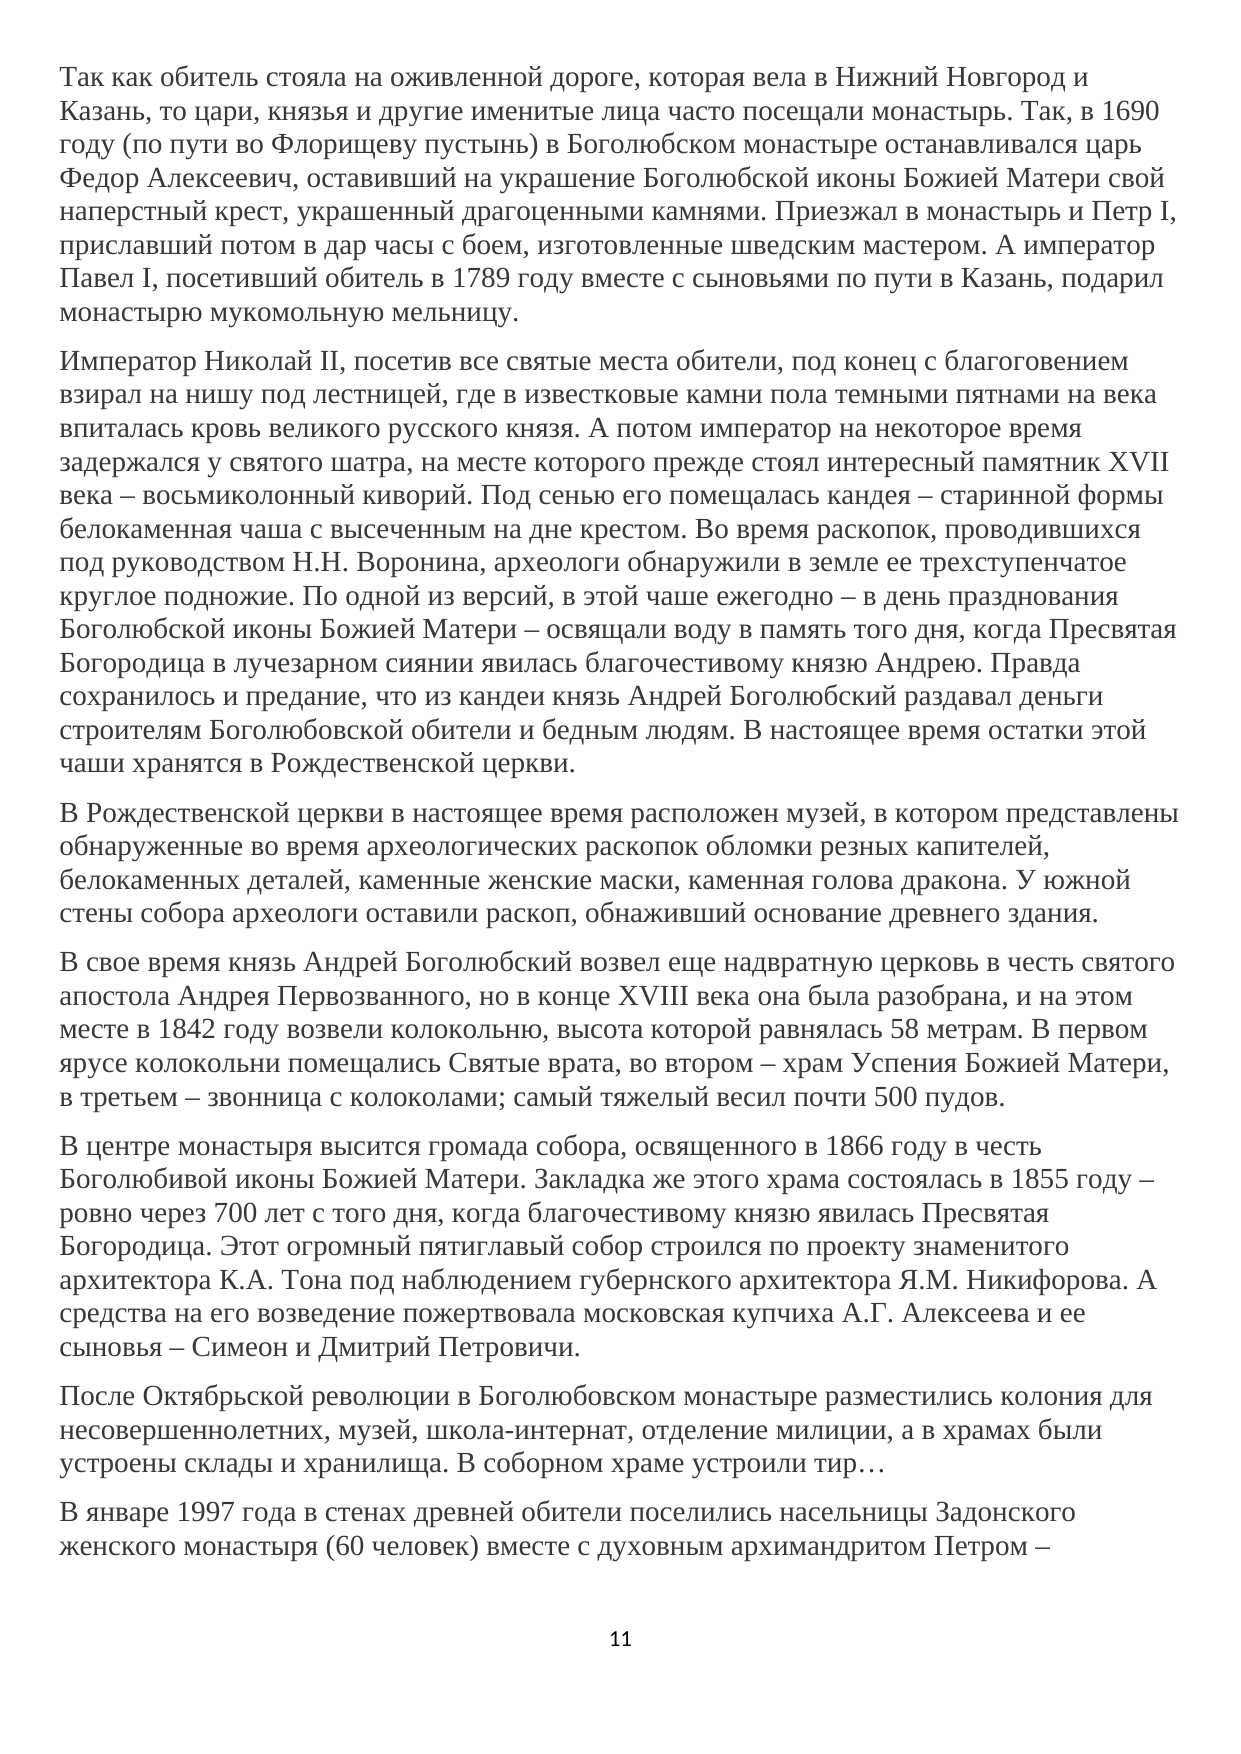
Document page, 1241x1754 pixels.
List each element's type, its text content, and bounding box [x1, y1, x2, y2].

text Император Николай II, посетив все святые места обители, под конец с благоговением взирал на нишу под лестницей, где в известковые камни пола темными пятнами на века впиталась кровь великого русского князя. А потом император на некоторое время задержался у святого шатра, на месте которого прежде стоял интересный памятник XVII века – восьмиколонный киворий. Под сенью его помещалась кандея – старинной формы белокаменная чаша с высеченным на дне крестом. Во время раскопок, проводившихся под руководством Н.Н. Воронина, археологи обнаружили в земле ее трехступенчатое круглое подножие. По одной из версий, в этой чаше ежегодно – в день празднования Боголюбской иконы Божией Матери – освящали воду в память того дня, когда Пресвятая Богородица в лучезарном сиянии явилась благочестивому князю Андрею. Правда сохранилось и предание, что из кандеи князь Андрей Боголюбский раздавал деньги строителям Боголюбовской обители и бедным людям. В настоящее время остатки этой чаши хранятся в Рождественской церкви. [59, 343, 1181, 779]
text В свое время князь Андрей Боголюбский возвел еще надвратную церковь в честь святого апостола Андрея Первозванного, но в конце XVIII века она была разобрана, и на этом месте в 1842 году возвели колокольню, высота которой равнялась 58 метрам. В первом ярусе колокольни помещались Святые врата, во втором – храм Успения Божией Матери, в третьем – звонница с колоколами; самый тяжелый весил почти 500 пудов. [59, 944, 1181, 1112]
text Так как обитель стояла на оживленной дороге, которая вела в Нижний Новгород и Казань, то цари, князья и другие именитые лица часто посещали монастырь. Так, в 1690 году (по пути во Флорищеву пустынь) в Боголюбском монастыре останавливался царь Федор Алексеевич, оставивший на украшение Боголюбской иконы Божией Матери свой наперстный крест, украшенный драгоценными камнями. Приезжал в монастырь и Петр I, приславший потом в дар часы с боем, изготовленные шведским мастером. А император Павел I, посетивший обитель в 1789 году вместе с сыновьями по пути в Казань, подарил монастырю мукомольную мельницу. [59, 59, 1181, 327]
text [59, 1494, 1181, 1562]
text В Рождественской церкви в настоящее время расположен музей, в котором представлены обнаруженные во время археологических раскопок обломки резных капителей, белокаменных деталей, каменные женские маски, каменная голова дракона. У южной стены собора археологи оставили раскоп, обнаживший основание древнего здания. [59, 795, 1181, 929]
text В центре монастыря высится громада собора, освященного в 1866 году в честь Боголюбивой иконы Божией Матери. Закладка же этого храма состоялась в 1855 году – ровно через 700 лет с того дня, когда благочестивому князю явилась Пресвятая Богородица. Этот огромный пятиглавый собор строился по проекту знаменитого архитектора К.А. Тона под наблюдением губернского архитектора Я.М. Никифорова. А средства на его возведение пожертвовала московская купчиха А.Г. Алексеева и ее сыновья – Симеон и Дмитрий Петровичи. [59, 1128, 1181, 1363]
text После Октябрьской революции в Боголюбовском монастыре разместились колония для несовершеннолетних, музей, школа-интернат, отделение милиции, а в храмах были устроены склады и хранилища. В соборном храме устроили тир… [59, 1378, 1181, 1479]
